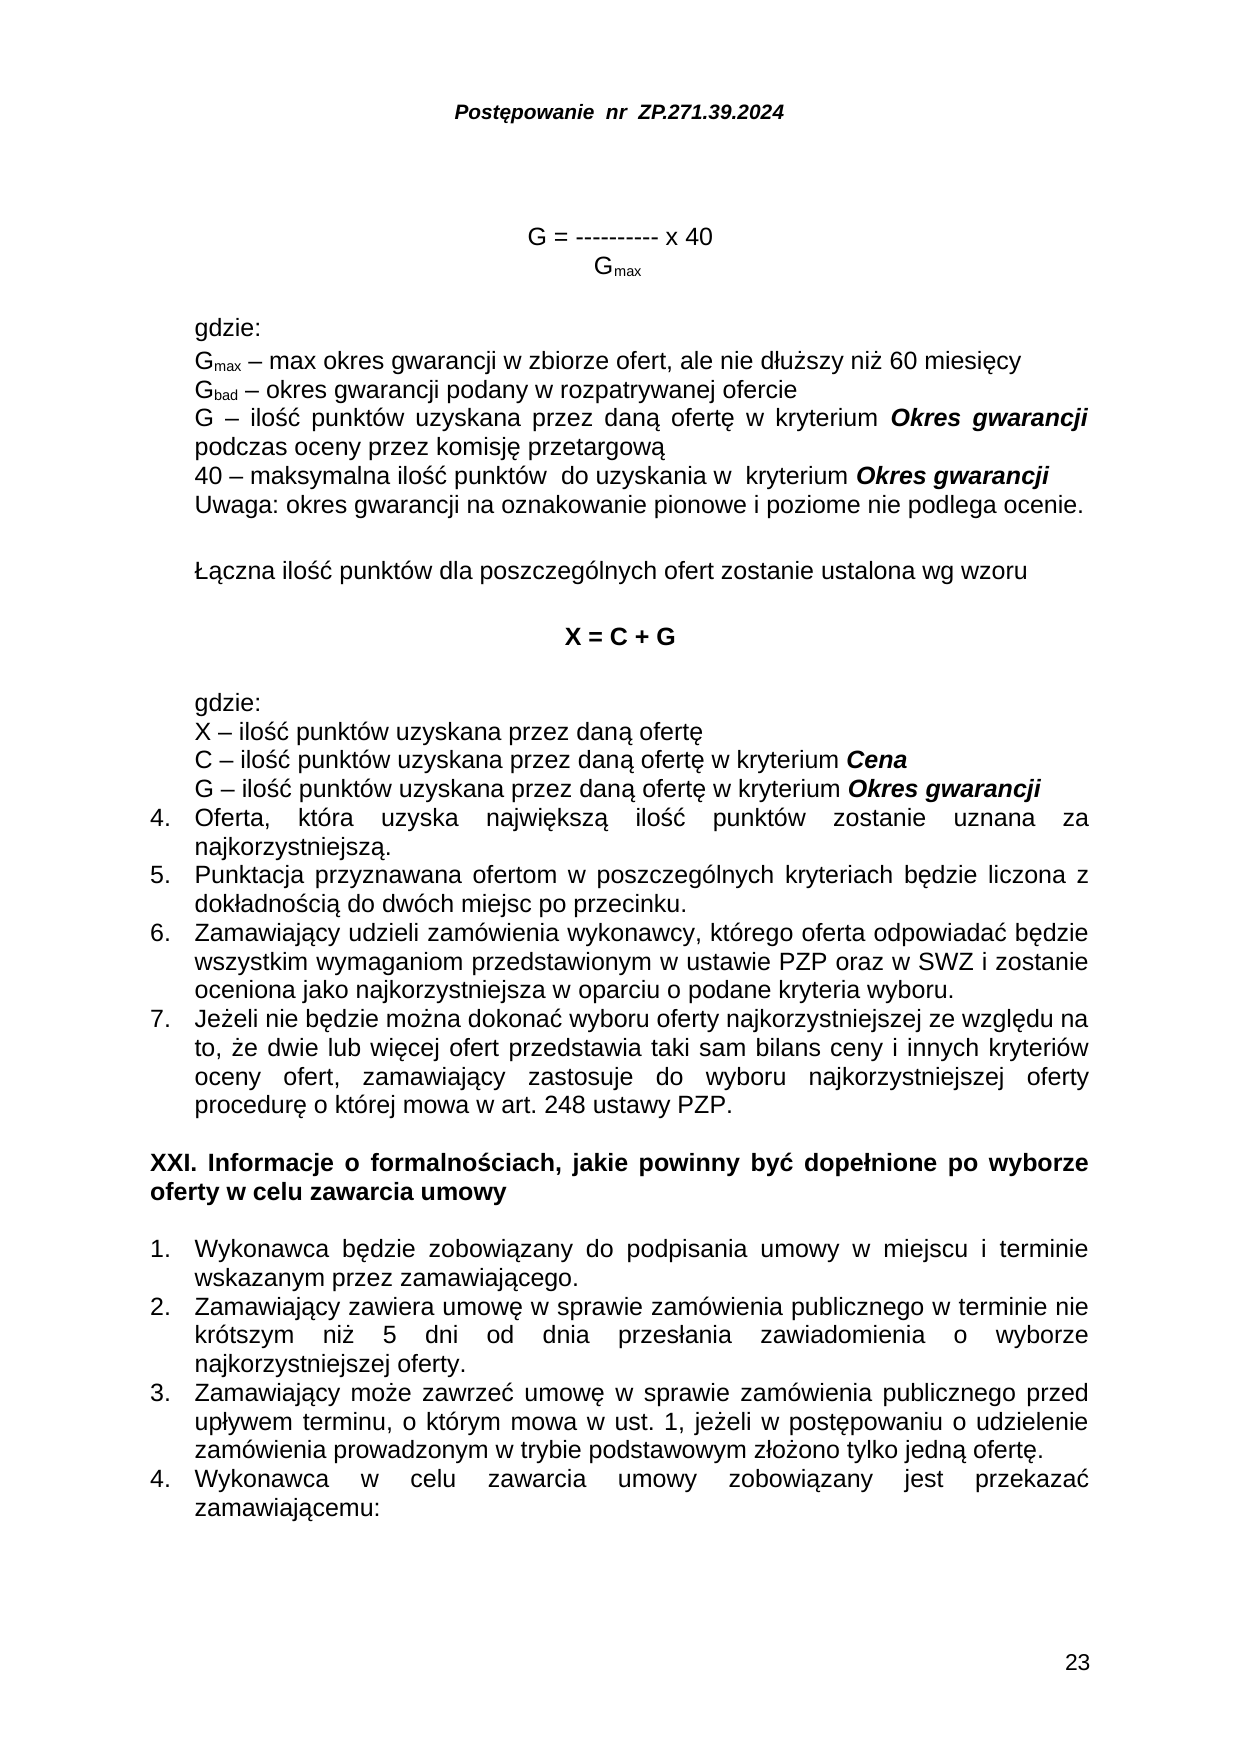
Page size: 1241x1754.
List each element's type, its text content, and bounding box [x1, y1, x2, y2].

list Wykonawca w celu zawarcia umowy zobowiązany jest przekazać zamawiającemu: [150, 1464, 1090, 1521]
text C – ilość punktów uzyskana przez daną ofertę w kryterium Cena [194, 745, 1090, 774]
text X – ilość punktów uzyskana przez daną ofertę [194, 716, 1090, 745]
text X = C + G [150, 622, 1090, 650]
text 5. Punktacja przyznawana ofertom w poszczególnych kryteriach będzie liczona z dokładnością do dwóch miejsc po przecinku. [150, 860, 1090, 918]
subtitle XXI. Informacje o formalnościach, jakie powinny być dopełnione po wyborze oferty w celu zawarcia umowy [150, 1148, 1090, 1205]
text G = ---------- x 40 [150, 222, 1090, 251]
text G – ilość punktów uzyskana przez daną ofertę w kryterium Okres gwarancji podczas oceny przez komisję przetargową [150, 403, 1090, 461]
list Zamawiający może zawrzeć umowę w sprawie zamówienia publicznego przed upływem terminu, o którym mowa w ust. 1, jeżeli w postępowaniu o udzielenie zamówienia prowadzonym w trybie podstawowym złożono tylko jedną ofertę. [150, 1378, 1090, 1464]
text gdzie: [194, 688, 1090, 716]
text Łączna ilość punktów dla poszczególnych ofert zostanie ustalona wg wzoru [150, 556, 1090, 584]
text Gbad – okres gwarancji podany w rozpatrywanej ofercie [150, 374, 1090, 403]
text gdzie: [150, 313, 1090, 342]
text Gmax – max okres gwarancji w zbiorze ofert, ale nie dłuższy niż 60 miesięcy [150, 346, 1090, 374]
text Uwaga: okres gwarancji na oznakowanie pionowe i poziome nie podlega ocenie. [150, 489, 1090, 518]
list Zamawiający zawiera umowę w sprawie zamówienia publicznego w terminie nie krótszym niż 5 dni od dnia przesłania zawiadomienia o wyborze najkorzystniejszej oferty. [150, 1291, 1090, 1378]
text 6. Zamawiający udzieli zamówienia wykonawcy, którego oferta odpowiadać będzie wszystkim wymaganiom przedstawionym w ustawie PZP oraz w SWZ i zostanie oceniona jako najkorzystniejsza w oparciu o podane kryteria wyboru. [150, 918, 1090, 1004]
text 7. Jeżeli nie będzie można dokonać wyboru oferty najkorzystniejszej ze względu na to, że dwie lub więcej ofert przedstawia taki sam bilans ceny i innych kryteriów oceny ofert, zamawiający zastosuje do wyboru najkorzystniejszej oferty procedurę o której mowa w art. 248 ustawy PZP. [150, 1004, 1090, 1119]
text G – ilość punktów uzyskana przez daną ofertę w kryterium Okres gwarancji [194, 774, 1090, 803]
text 40 – maksymalna ilość punktów do uzyskania w kryterium Okres gwarancji [150, 461, 1090, 489]
text 4. Oferta, która uzyska największą ilość punktów zostanie uznana za najkorzystniejszą. [150, 803, 1090, 860]
list Wykonawca będzie zobowiązany do podpisania umowy w miejscu i terminie wskazanym przez zamawiającego. [150, 1234, 1090, 1291]
text Gmax [150, 251, 1090, 280]
